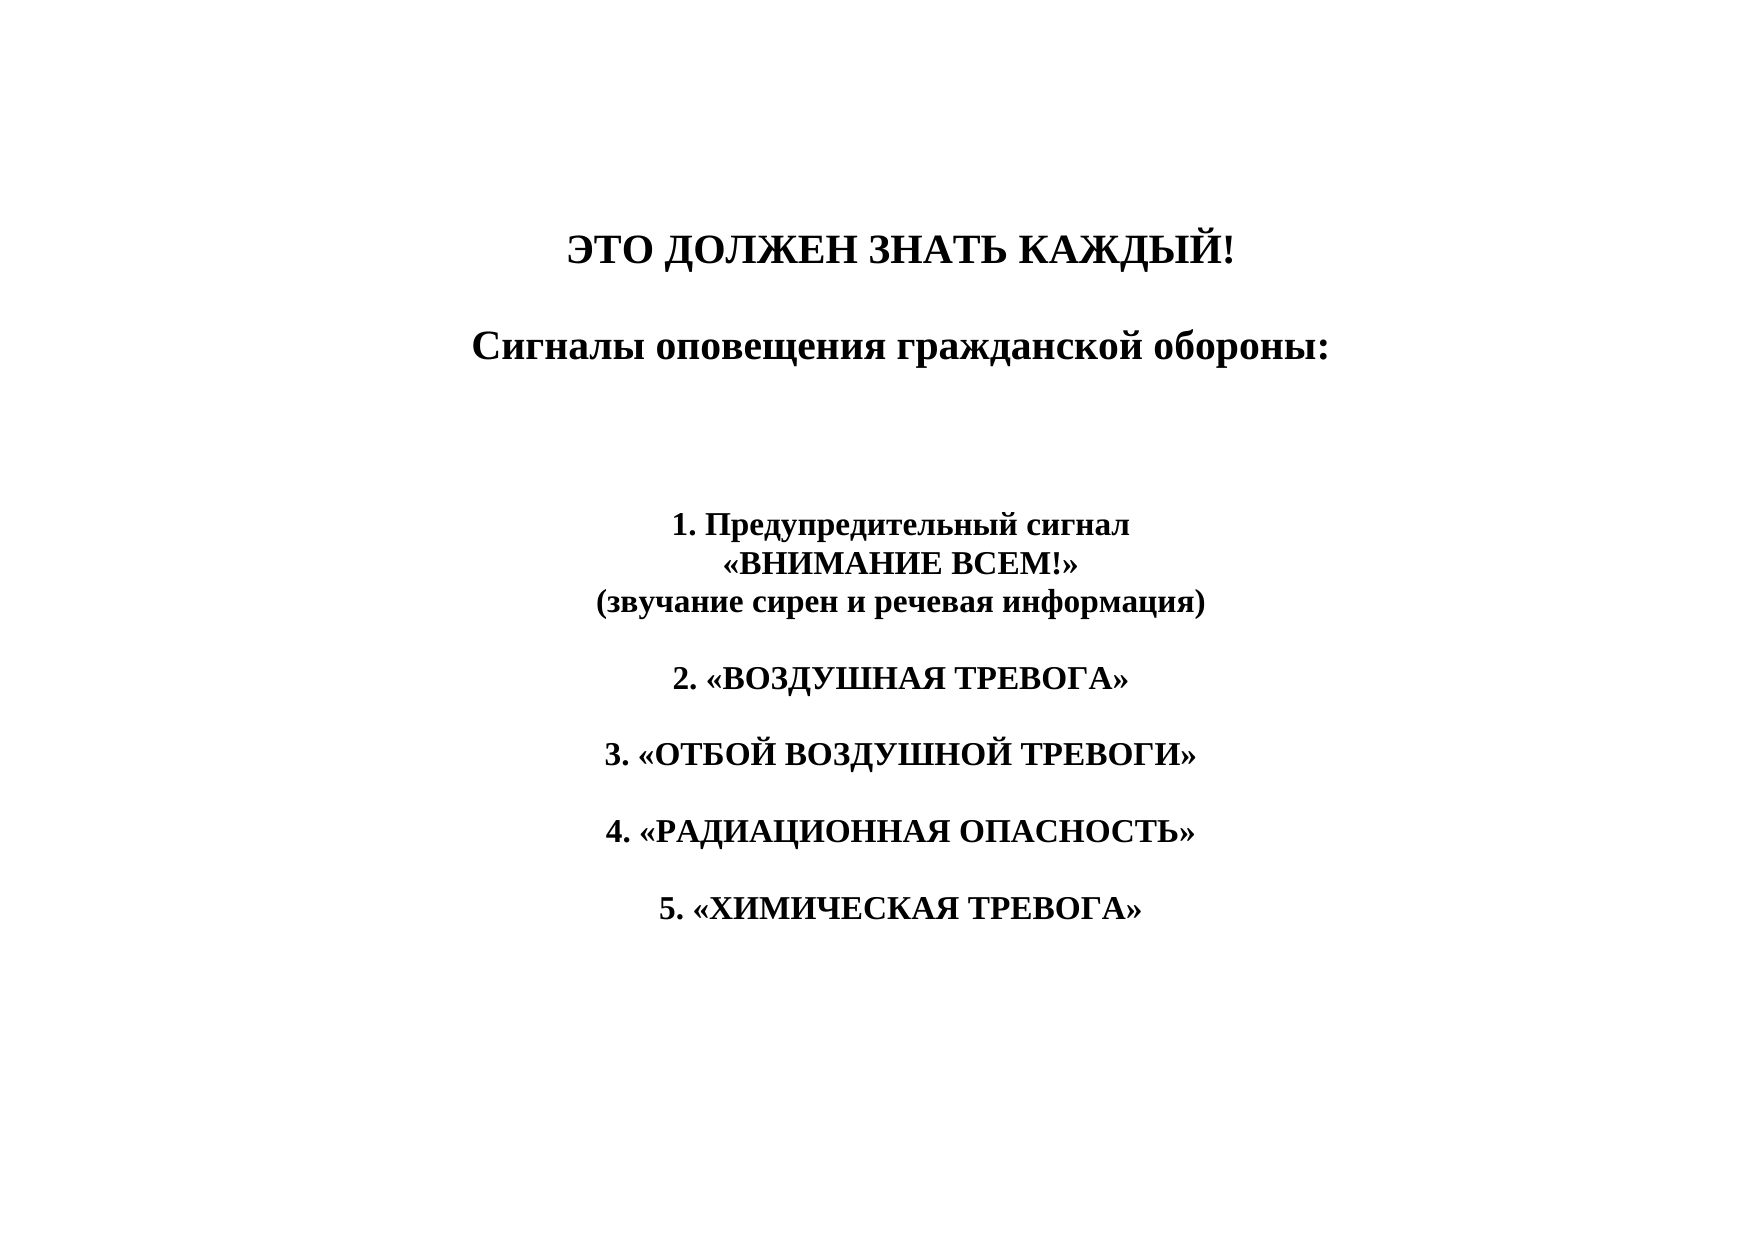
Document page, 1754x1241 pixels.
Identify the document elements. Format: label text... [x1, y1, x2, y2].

text 5. «ХИМИЧЕСКАЯ ТРЕВОГА» [118, 888, 1683, 926]
text Сигналы оповещения гражданской обороны: [118, 320, 1683, 368]
text 4. «РАДИАЦИОННАЯ ОПАСНОСТЬ» [118, 811, 1683, 849]
text ЭТО ДОЛЖЕН ЗНАТЬ КАЖДЫЙ! [118, 224, 1683, 272]
text (звучание сирен и речевая информация) [118, 581, 1683, 619]
text 3. «ОТБОЙ ВОЗДУШНОЙ ТРЕВОГИ» [118, 734, 1683, 773]
text 1. Предупредительный сигнал [118, 504, 1683, 543]
text «ВНИМАНИЕ ВСЕМ!» [118, 543, 1683, 581]
text 2. «ВОЗДУШНАЯ ТРЕВОГА» [118, 658, 1683, 696]
